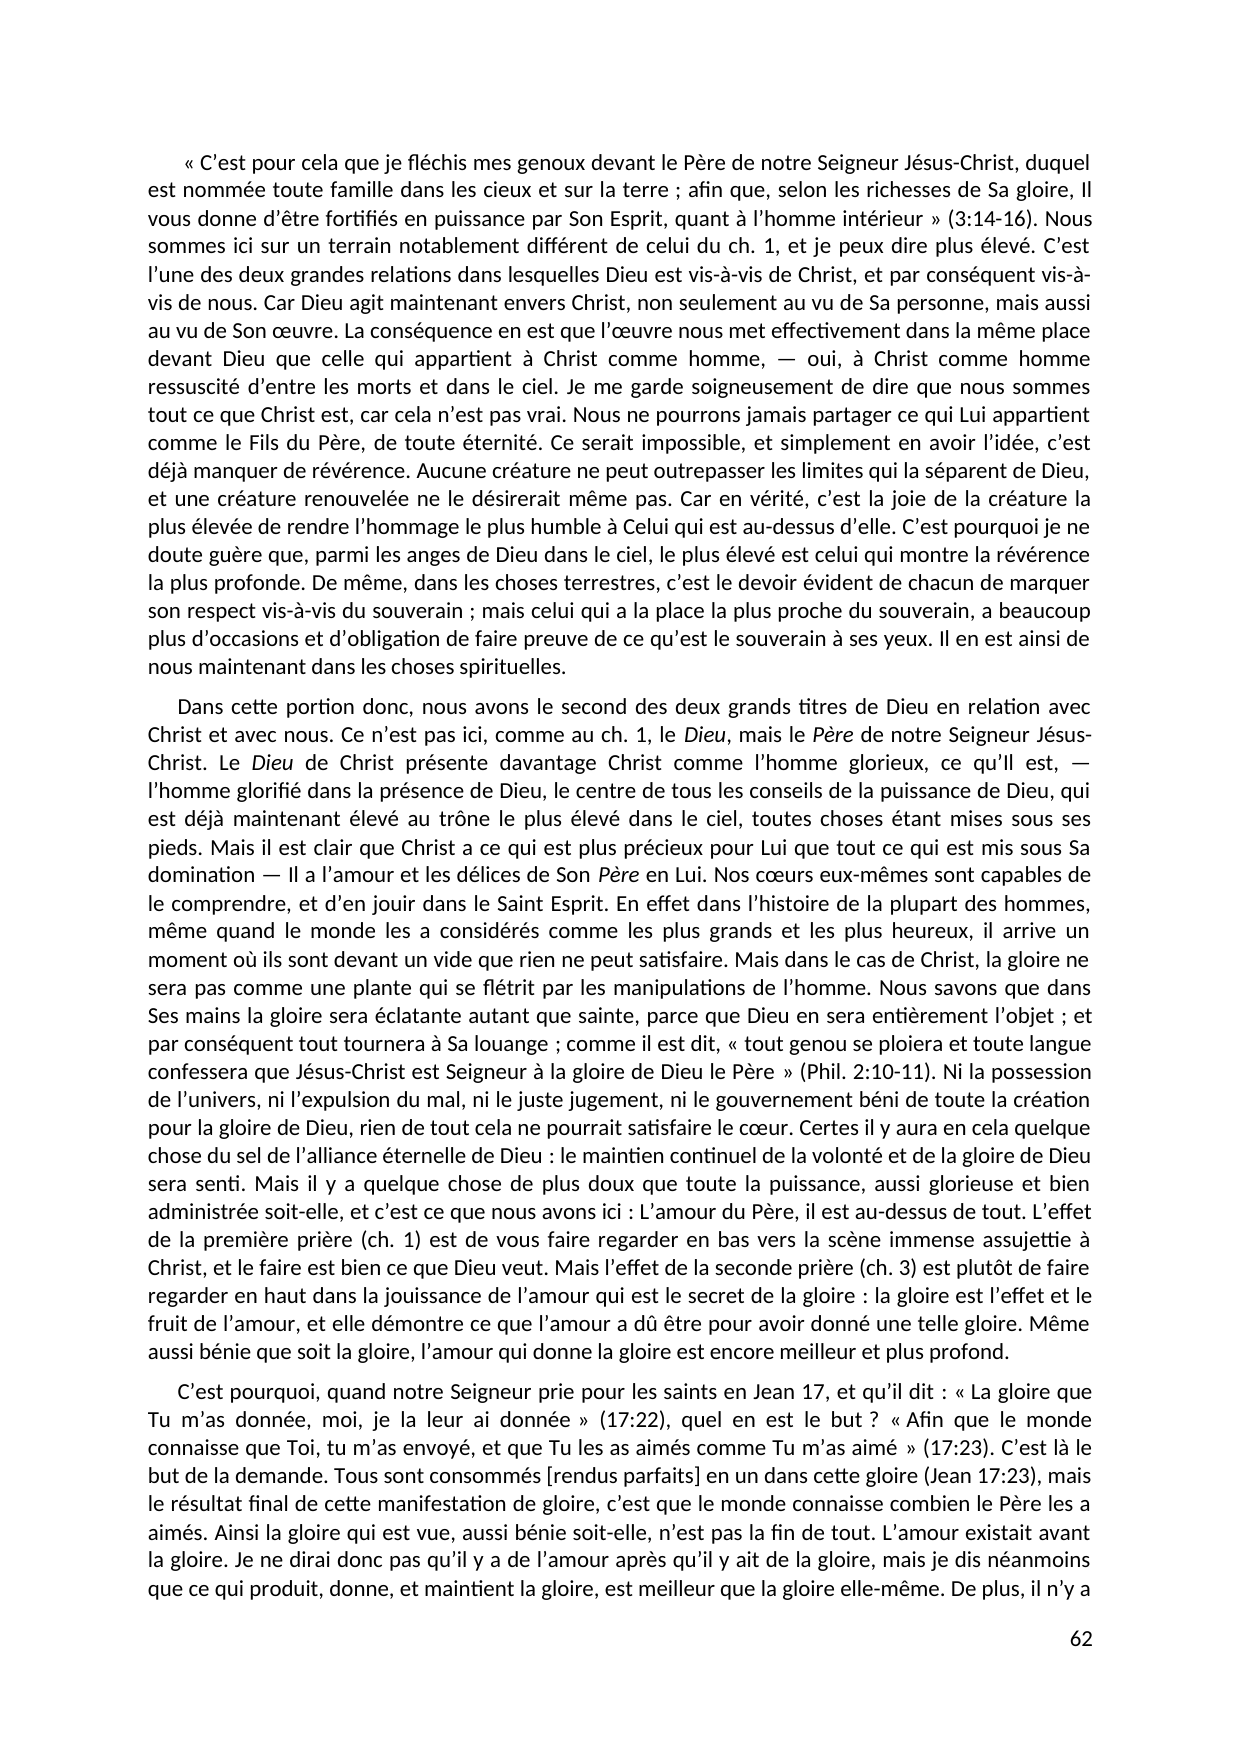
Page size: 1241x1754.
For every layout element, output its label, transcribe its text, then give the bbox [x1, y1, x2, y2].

text « C’est pour cela que je fléchis mes genoux devant le Père de notre Seigneur Jésus-Christ, duquel est nommée toute famille dans les cieux et sur la terre ; afin que, selon les richesses de Sa gloire, Il vous donne d’être fortifiés en puissance par Son Esprit, quant à l’homme intérieur » (3:14-16). Nous sommes ici sur un terrain notablement différent de celui du ch. 1, et je peux dire plus élevé. C’est l’une des deux grandes relations dans lesquelles Dieu est vis-à-vis de Christ, et par conséquent vis-à-vis de nous. Car Dieu agit maintenant envers Christ, non seulement au vu de Sa personne, mais aussi au vu de Son œuvre. La conséquence en est que l’œuvre nous met effectivement dans la même place devant Dieu que celle qui appartient à Christ comme homme, — oui, à Christ comme homme ressuscité d’entre les morts et dans le ciel. Je me garde soigneusement de dire que nous sommes tout ce que Christ est, car cela n’est pas vrai. Nous ne pourrons jamais partager ce qui Lui appartient comme le Fils du Père, de toute éternité. Ce serait impossible, et simplement en avoir l’idée, c’est déjà manquer de révérence. Aucune créature ne peut outrepasser les limites qui la séparent de Dieu, et une créature renouvelée ne le désirerait même pas. Car en vérité, c’est la joie de la créature la plus élevée de rendre l’hommage le plus humble à Celui qui est au-dessus d’elle. C’est pourquoi je ne doute guère que, parmi les anges de Dieu dans le ciel, le plus élevé est celui qui montre la révérence la plus profonde. De même, dans les choses terrestres, c’est le devoir évident de chacun de marquer son respect vis-à-vis du souverain ; mais celui qui a la place la plus proche du souverain, a beaucoup plus d’occasions et d’obligation de faire preuve de ce qu’est le souverain à ses yeux. Il en est ainsi de nous maintenant dans les choses spirituelles. [148, 148, 1093, 680]
text Dans cette portion donc, nous avons le second des deux grands titres de Dieu en relation avec Christ et avec nous. Ce n’est pas ici, comme au ch. 1, le Dieu, mais le Père de notre Seigneur Jésus-Christ. Le Dieu de Christ présente davantage Christ comme l’homme glorieux, ce qu’Il est, — l’homme glorifié dans la présence de Dieu, le centre de tous les conseils de la puissance de Dieu, qui est déjà maintenant élevé au trône le plus élevé dans le ciel, toutes choses étant mises sous ses pieds. Mais il est clair que Christ a ce qui est plus précieux pour Lui que tout ce qui est mis sous Sa domination — Il a l’amour et les délices de Son Père en Lui. Nos cœurs eux-mêmes sont capables de le comprendre, et d’en jouir dans le Saint Esprit. En effet dans l’histoire de la plupart des hommes, même quand le monde les a considérés comme les plus grands et les plus heureux, il arrive un moment où ils sont devant un vide que rien ne peut satisfaire. Mais dans le cas de Christ, la gloire ne sera pas comme une plante qui se flétrit par les manipulations de l’homme. Nous savons que dans Ses mains la gloire sera éclatante autant que sainte, parce que Dieu en sera entièrement l’objet ; et par conséquent tout tournera à Sa louange ; comme il est dit, « tout genou se ploiera et toute langue confessera que Jésus-Christ est Seigneur à la gloire de Dieu le Père » (Phil. 2:10-11). Ni la possession de l’univers, ni l’expulsion du mal, ni le juste jugement, ni le gouvernement béni de toute la création pour la gloire de Dieu, rien de tout cela ne pourrait satisfaire le cœur. Certes il y aura en cela quelque chose du sel de l’alliance éternelle de Dieu : le maintien continuel de la volonté et de la gloire de Dieu sera senti. Mais il y a quelque chose de plus doux que toute la puissance, aussi glorieuse et bien administrée soit-elle, et c’est ce que nous avons ici : L’amour du Père, il est au-dessus de tout. L’effet de la première prière (ch. 1) est de vous faire regarder en bas vers la scène immense assujettie à Christ, et le faire est bien ce que Dieu veut. Mais l’effet de la seconde prière (ch. 3) est plutôt de faire regarder en haut dans la jouissance de l’amour qui est le secret de la gloire : la gloire est l’effet et le fruit de l’amour, et elle démontre ce que l’amour a dû être pour avoir donné une telle gloire. Même aussi bénie que soit la gloire, l’amour qui donne la gloire est encore meilleur et plus profond. [148, 692, 1093, 1365]
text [148, 1377, 1093, 1602]
